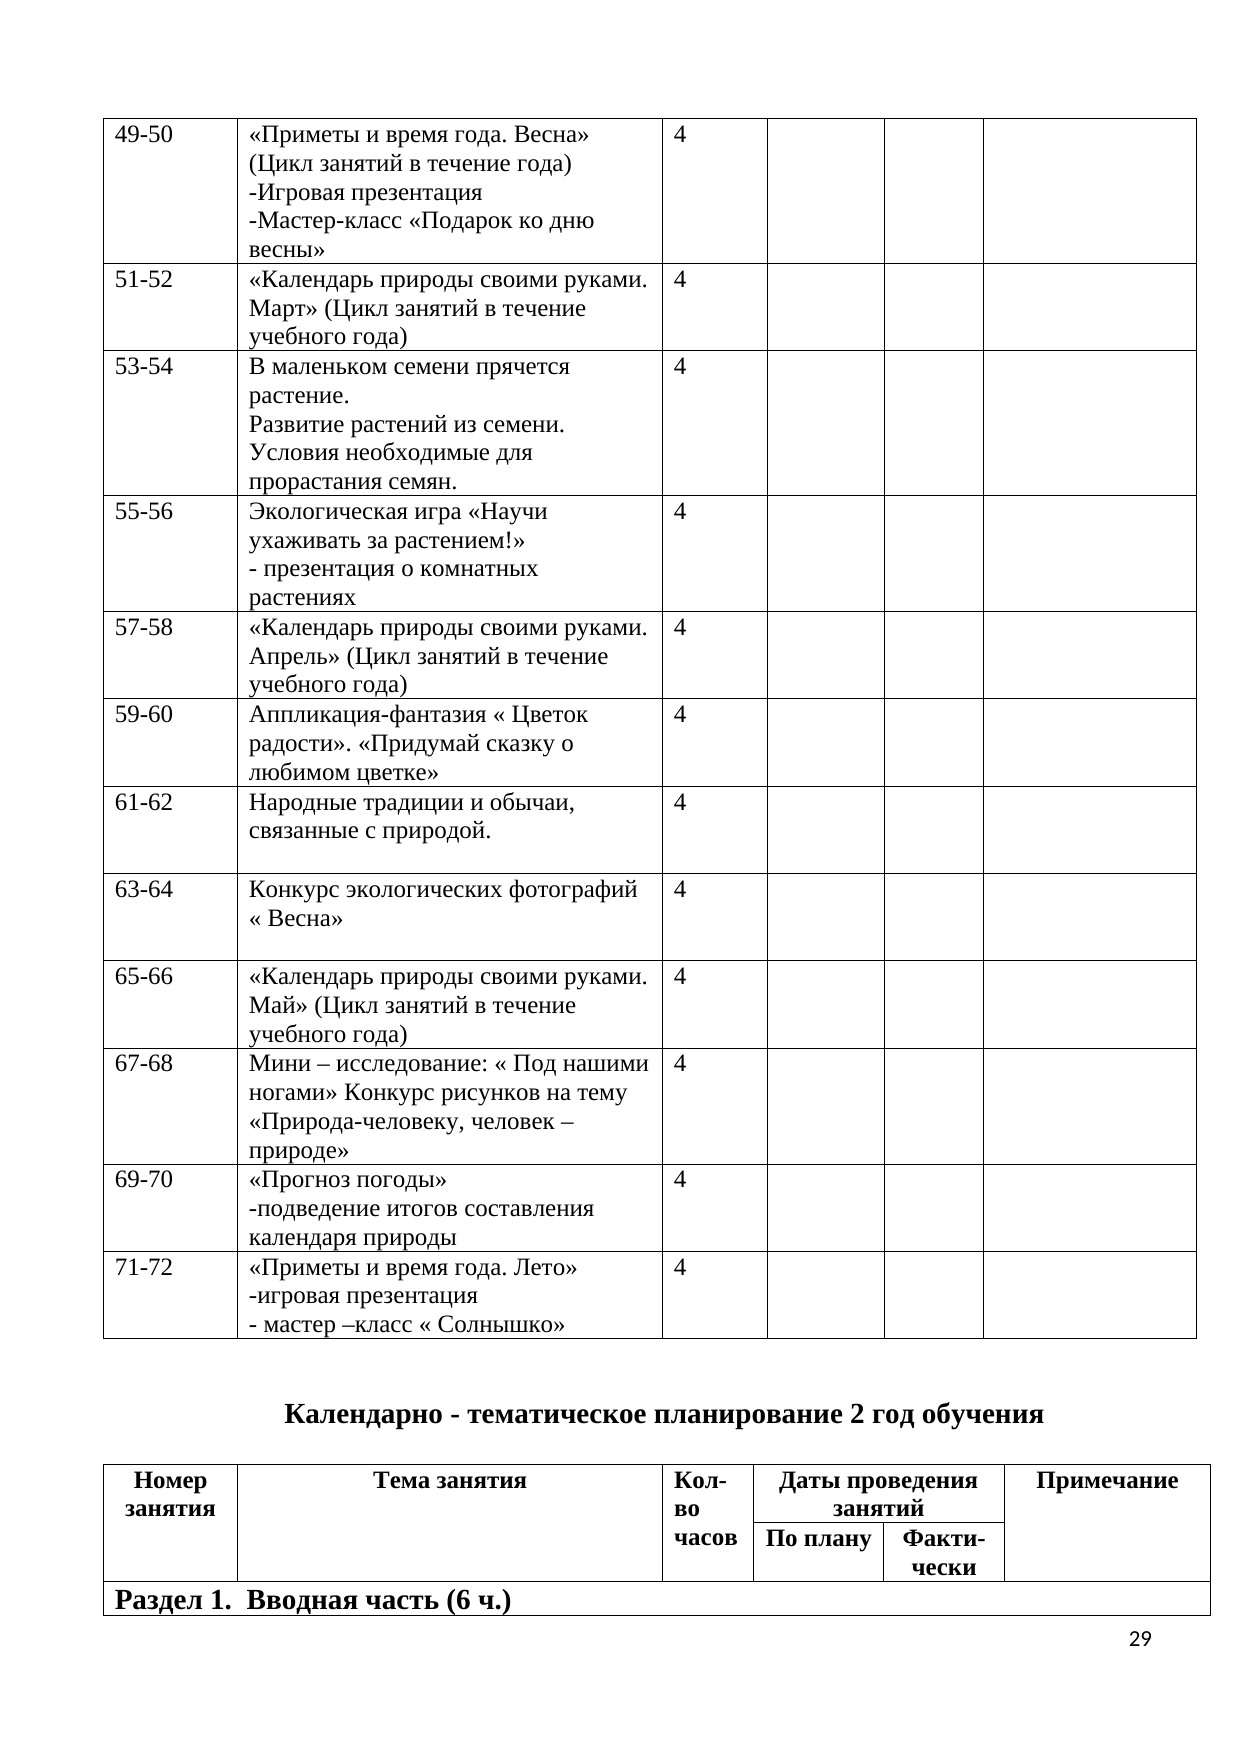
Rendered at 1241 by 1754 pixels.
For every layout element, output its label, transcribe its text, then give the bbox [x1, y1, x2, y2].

table_header Номер занятия [104, 1465, 237, 1581]
table_cell «Прогноз погоды» -подведение итогов составления календаря природы [238, 1165, 662, 1251]
table_cell 4 [663, 351, 767, 495]
table_cell 71-72 [104, 1252, 237, 1338]
table_cell 55-56 [104, 496, 237, 611]
table_cell [768, 961, 884, 1047]
table_cell [768, 612, 884, 698]
table_cell Экологическая игра «Научи ухаживать за растением!» - презентация о комнатных растениях [238, 496, 662, 611]
table_cell [768, 264, 884, 350]
table_cell [885, 874, 983, 960]
table_cell [885, 264, 983, 350]
table_cell 4 [663, 496, 767, 611]
table_cell [885, 496, 983, 611]
table_cell [984, 699, 1196, 786]
table_cell 57-58 [104, 612, 237, 698]
table_cell [768, 119, 884, 263]
table_cell [984, 961, 1196, 1047]
table_cell Факти-чески [884, 1523, 1004, 1581]
table_cell [984, 264, 1196, 350]
table_cell 4 [663, 787, 767, 873]
table_cell 4 [663, 1252, 767, 1338]
table_cell 4 [663, 874, 767, 960]
table_cell [984, 874, 1196, 960]
table_cell Народные традиции и обычаи, связанные с природой. [238, 787, 662, 873]
table_cell Аппликация-фантазия « Цветок радости». «Придумай сказку о любимом цветке» [238, 699, 662, 786]
table_cell 4 [663, 119, 767, 263]
table_cell Раздел 1. Вводная часть (6 ч.) [104, 1582, 1210, 1615]
table_cell [885, 612, 983, 698]
table_cell «Календарь природы своими руками. Май» (Цикл занятий в течение учебного года) [238, 961, 662, 1047]
table_cell Мини – исследование: « Под нашими ногами» Конкурс рисунков на тему «Природа-человеку, человек – природе» [238, 1049, 662, 1163]
table_cell 49-50 [104, 119, 237, 263]
table_cell 69-70 [104, 1165, 237, 1251]
table_cell [984, 1165, 1196, 1251]
table_cell [768, 699, 884, 786]
table_cell 4 [663, 1049, 767, 1163]
table_cell [984, 1252, 1196, 1338]
table_cell [885, 1165, 983, 1251]
table_cell 4 [663, 961, 767, 1047]
table_cell «Приметы и время года. Лето» -игровая презентация - мастер –класс « Солнышко» [238, 1252, 662, 1338]
table_cell [768, 1252, 884, 1338]
table_cell [885, 1252, 983, 1338]
table_cell 67-68 [104, 1049, 237, 1163]
table_cell [885, 961, 983, 1047]
table_cell 59-60 [104, 699, 237, 786]
table_cell [984, 1049, 1196, 1163]
table_header Тема занятия [238, 1465, 662, 1581]
table_cell [768, 496, 884, 611]
table_cell 63-64 [104, 874, 237, 960]
table_cell 61-62 [104, 787, 237, 873]
table_cell «Приметы и время года. Весна» (Цикл занятий в течение года) -Игровая презентация -Мастер-класс «Подарок ко дню весны» [238, 119, 662, 263]
table_header Примечание [1005, 1465, 1210, 1581]
table_cell [885, 787, 983, 873]
table_cell [768, 1049, 884, 1163]
table_cell [984, 496, 1196, 611]
table_cell [885, 1049, 983, 1163]
table_header Кол-во часов [663, 1465, 753, 1581]
table_cell [984, 119, 1196, 263]
table_cell 4 [663, 612, 767, 698]
table_cell [768, 351, 884, 495]
table_cell [885, 119, 983, 263]
table_cell В маленьком семени прячется растение. Развитие растений из семени. Условия необходимые для прорастания семян. [238, 351, 662, 495]
text Календарно - тематическое планирование 2 год обучения [177, 1397, 1152, 1430]
table_cell 53-54 [104, 351, 237, 495]
table_cell [768, 787, 884, 873]
table_cell По плану [754, 1523, 883, 1581]
table_cell 4 [663, 1165, 767, 1251]
table_cell 65-66 [104, 961, 237, 1047]
table_cell [984, 612, 1196, 698]
table_cell [984, 787, 1196, 873]
table_cell [885, 351, 983, 495]
table_cell Конкурс экологических фотографий « Весна» [238, 874, 662, 960]
table_cell [885, 699, 983, 786]
table_header Даты проведения занятий [754, 1465, 1004, 1522]
table_cell 4 [663, 699, 767, 786]
table_cell «Календарь природы своими руками. Март» (Цикл занятий в течение учебного года) [238, 264, 662, 350]
table_cell «Календарь природы своими руками. Апрель» (Цикл занятий в течение учебного года) [238, 612, 662, 698]
table_cell [984, 351, 1196, 495]
table_cell [768, 874, 884, 960]
table_cell 51-52 [104, 264, 237, 350]
table_cell 4 [663, 264, 767, 350]
table_cell [768, 1165, 884, 1251]
